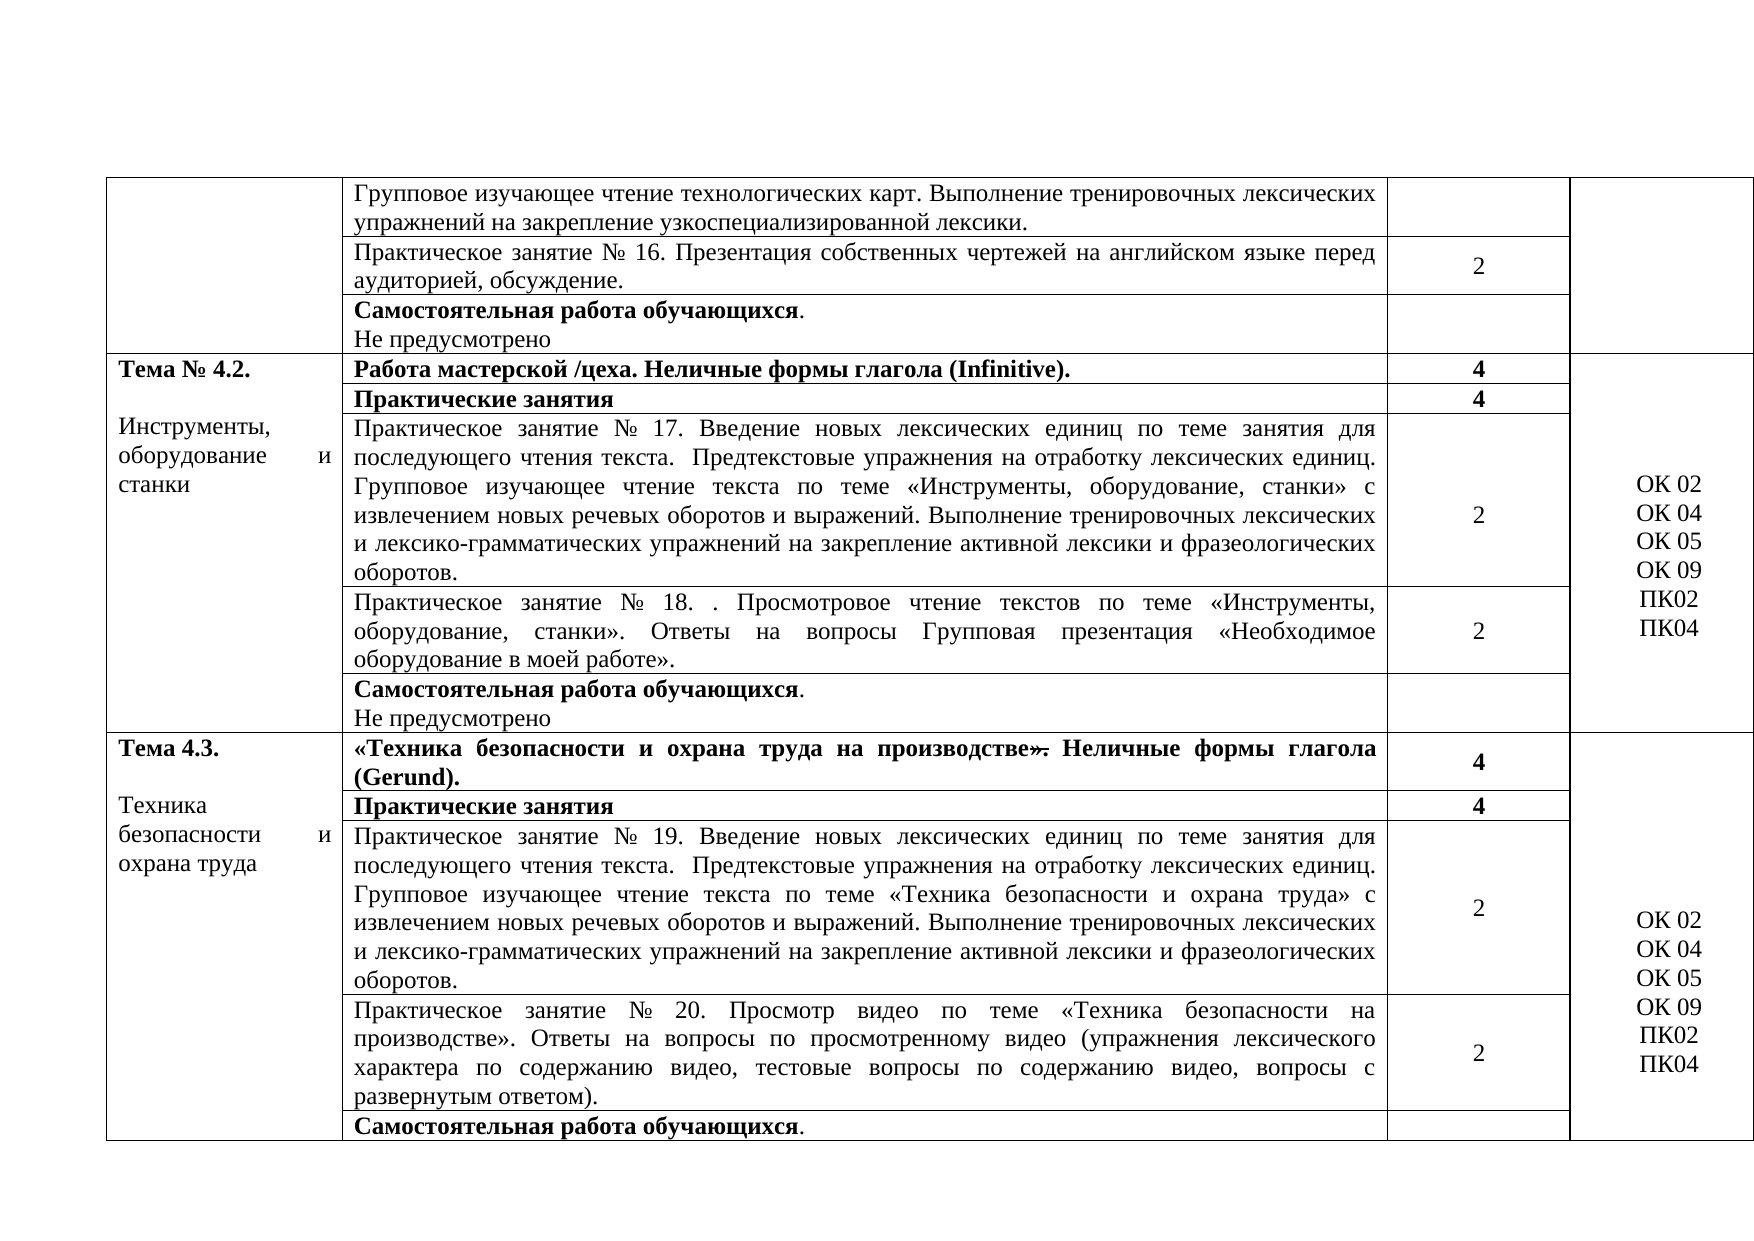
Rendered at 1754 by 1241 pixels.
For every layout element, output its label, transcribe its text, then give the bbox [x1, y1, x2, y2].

table_cell 2 [1388, 414, 1569, 586]
table_cell 2 [1388, 821, 1569, 994]
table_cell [343, 1111, 1387, 1139]
table_cell 2 [1388, 178, 1569, 236]
table_cell 2 [1388, 587, 1569, 673]
table_cell 4 [1388, 354, 1569, 383]
table_cell ОК 02 ОК 04 ОК 05 ОК 09 ПК02 ПК04 [1571, 733, 1753, 1139]
table_cell 4 [1388, 791, 1569, 820]
table_cell Практическое занятие № 17. Введение новых лексических единиц по теме занятия для последующего чтения текста. Предтекстовые упражнения на отработку лексических единиц. Групповое изучающее чтение текста по теме «Инструменты, оборудование, станки» с извлечением новых речевых оборотов и выражений. Выполнение тренировочных лексических и лексико-грамматических упражнений на закрепление активной лексики и фразеологических оборотов. [343, 414, 1387, 586]
table_cell Работа мастерской /цеха. Неличные формы глагола (Infinitive). [343, 354, 1387, 383]
table_cell Тема 4.3. Техника безопасности и охрана труда [107, 733, 342, 1139]
table_cell 2 [1388, 995, 1569, 1110]
table_cell Тема № 4.2. Инструменты, оборудование и станки [107, 354, 342, 732]
table_cell ОК 02 ОК 04 ОК 05 ОК 09 ПК02 ПК04 [1571, 354, 1753, 732]
table_cell Практическое занятие № 16. Презентация собственных чертежей на английском языке перед аудиторией, обсуждение. [343, 237, 1387, 294]
table_cell Практические занятия [343, 384, 1387, 412]
table_cell [1388, 1111, 1569, 1139]
table_cell [1388, 295, 1569, 353]
table_cell Практическое занятие № 20. Просмотр видео по теме «Техника безопасности на производстве». Ответы на вопросы по просмотренному видео (упражнения лексического характера по содержанию видео, тестовые вопросы по содержанию видео, вопросы с развернутым ответом). [343, 995, 1387, 1110]
table_cell Практическое занятие № 18. . Просмотровое чтение текстов по теме «Инструменты, оборудование, станки». Ответы на вопросы Групповая презентация «Необходимое оборудование в моей работе». [343, 587, 1387, 673]
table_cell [343, 178, 1387, 236]
table_cell 2 [1388, 237, 1569, 294]
table_cell Самостоятельная работа обучающихся. Не предусмотрено [343, 674, 1387, 732]
table_cell Практические занятия [343, 791, 1387, 820]
table_cell «Техника безопасности и охрана труда на производстве». Неличные формы глагола (Gerund). [343, 733, 1387, 790]
table_cell 4 [1388, 384, 1569, 412]
table_cell Самостоятельная работа обучающихся. Не предусмотрено [343, 295, 1387, 353]
table_cell Практическое занятие № 19. Введение новых лексических единиц по теме занятия для последующего чтения текста. Предтекстовые упражнения на отработку лексических единиц. Групповое изучающее чтение текста по теме «Техника безопасности и охрана труда» с извлечением новых речевых оборотов и выражений. Выполнение тренировочных лексических и лексико-грамматических упражнений на закрепление активной лексики и фразеологических оборотов. [343, 821, 1387, 994]
table_cell [1388, 674, 1569, 732]
table_cell 4 [1388, 733, 1569, 790]
